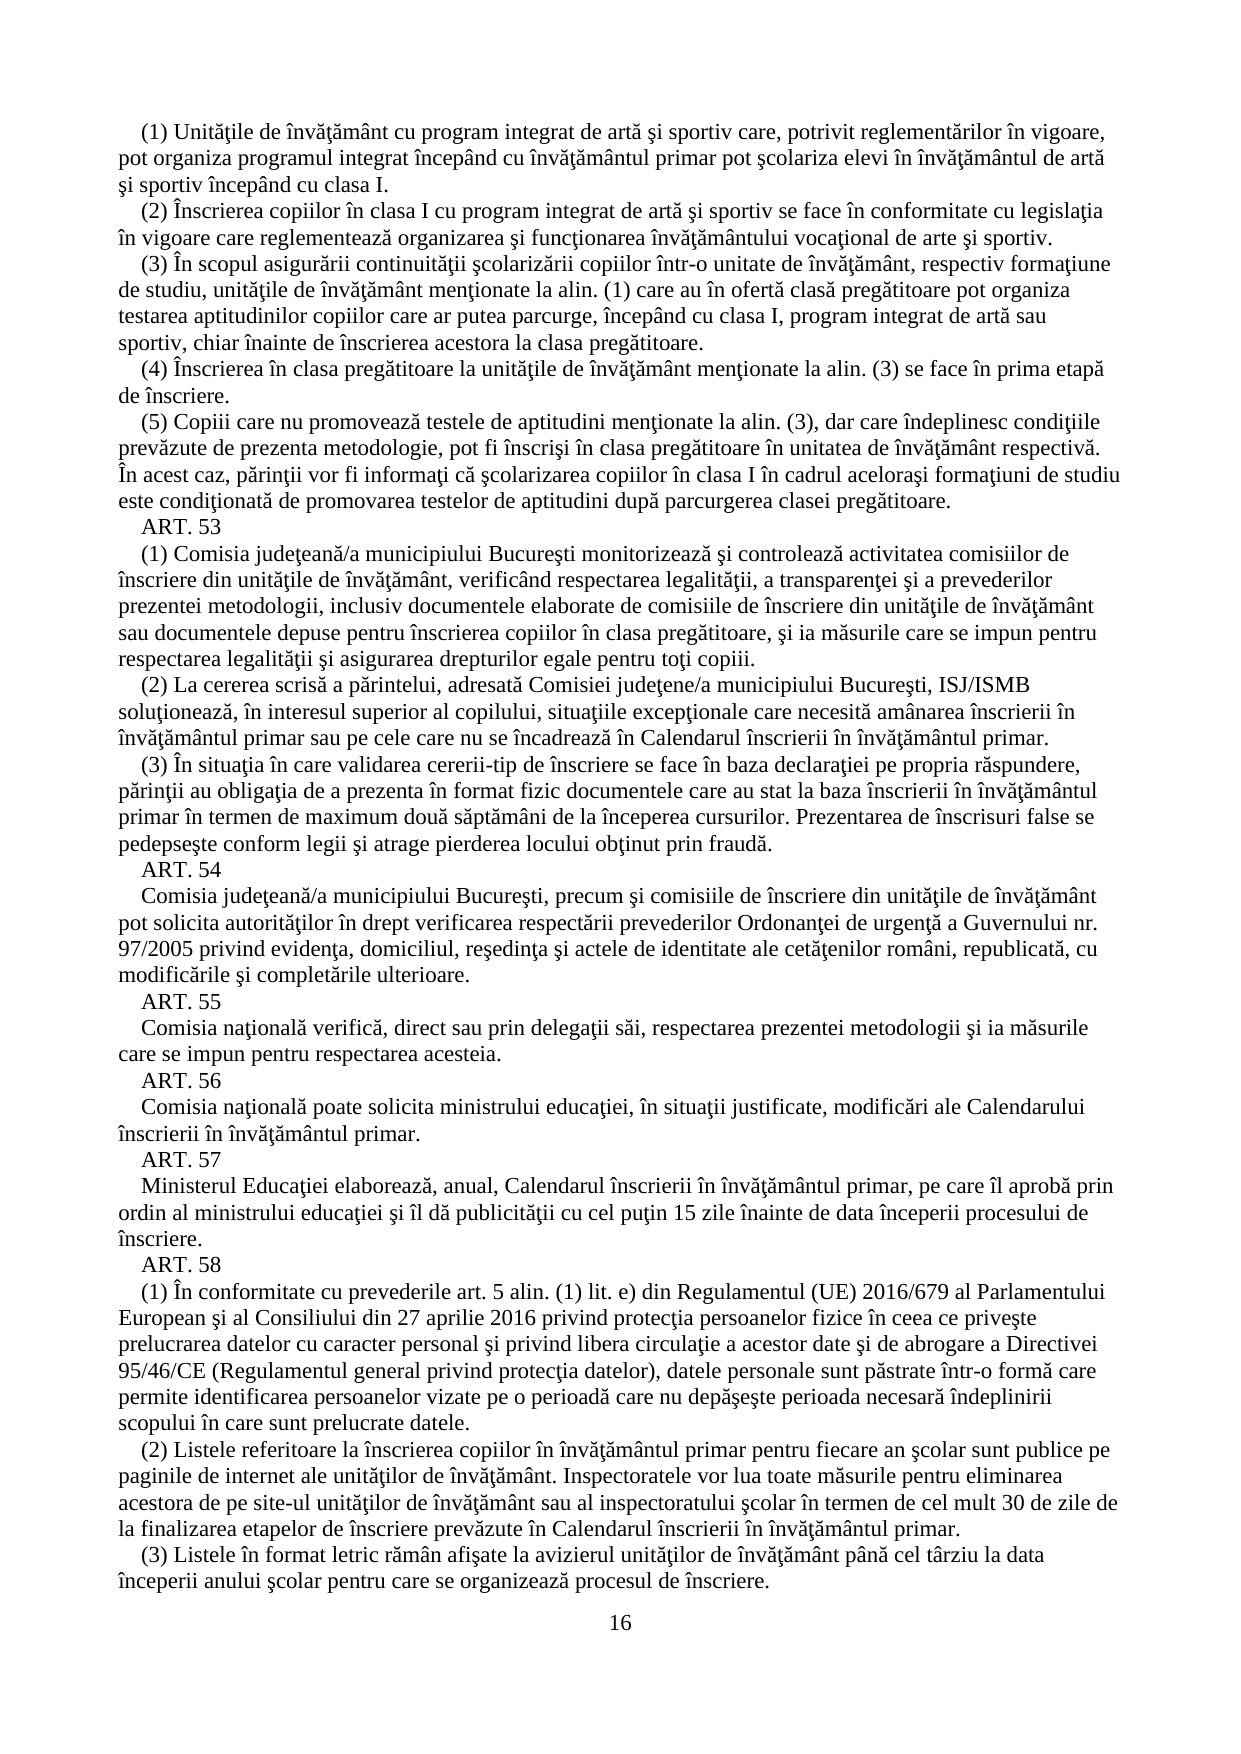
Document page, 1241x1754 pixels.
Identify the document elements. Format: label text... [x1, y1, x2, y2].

text Ministerul Educaţiei elaborează, anual, Calendarul înscrierii în învăţământul primar, pe care îl aprobă prin ordin al ministrului educaţiei şi îl dă publicităţii cu cel puţin 15 zile înainte de data începerii procesului de înscriere. [118, 1172, 1122, 1251]
text (1) În conformitate cu prevederile art. 5 alin. (1) lit. e) din Regulamentul (UE) 2016/679 al Parlamentului European şi al Consiliului din 27 aprilie 2016 privind protecţia persoanelor fizice în ceea ce priveşte prelucrarea datelor cu caracter personal şi privind libera circulaţie a acestor date şi de abrogare a Directivei 95/46/CE (Regulamentul general privind protecţia datelor), datele personale sunt păstrate într-o formă care permite identificarea persoanelor vizate pe o perioadă care nu depăşeşte perioada necesară îndeplinirii scopului în care sunt prelucrate datele. [118, 1278, 1122, 1436]
text (2) Înscrierea copiilor în clasa I cu program integrat de artă şi sportiv se face în conformitate cu legislaţia în vigoare care reglementează organizarea şi funcţionarea învăţământului vocaţional de arte şi sportiv. [118, 197, 1122, 250]
text (2) La cererea scrisă a părintelui, adresată Comisiei judeţene/a municipiului Bucureşti, ISJ/ISMB soluţionează, în interesul superior al copilului, situaţiile excepţionale care necesită amânarea înscrierii în învăţământul primar sau pe cele care nu se încadrează în Calendarul înscrierii în învăţământul primar. [118, 672, 1122, 751]
text Comisia judeţeană/a municipiului Bucureşti, precum şi comisiile de înscriere din unităţile de învăţământ pot solicita autorităţilor în drept verificarea respectării prevederilor Ordonanţei de urgenţă a Guvernului nr. 97/2005 privind evidenţa, domiciliul, reşedinţa şi actele de identitate ale cetăţenilor români, republicată, cu modificările şi completările ulterioare. [118, 882, 1122, 988]
text (2) Listele referitoare la înscrierea copiilor în învăţământul primar pentru fiecare an şcolar sunt publice pe paginile de internet ale unităţilor de învăţământ. Inspectoratele vor lua toate măsurile pentru eliminarea acestora de pe site-ul unităţilor de învăţământ sau al inspectoratului şcolar în termen de cel mult 30 de zile de la finalizarea etapelor de înscriere prevăzute în Calendarul înscrierii în învăţământul primar. [118, 1436, 1122, 1541]
text (3) În scopul asigurării continuităţii şcolarizării copiilor într-o unitate de învăţământ, respectiv formaţiune de studiu, unităţile de învăţământ menţionate la alin. (1) care au în ofertă clasă pregătitoare pot organiza testarea aptitudinilor copiilor care ar putea parcurge, începând cu clasa I, program integrat de artă sau sportiv, chiar înainte de înscrierea acestora la clasa pregătitoare. [118, 250, 1122, 355]
text ART. 53 [118, 513, 1122, 540]
text (1) Comisia judeţeană/a municipiului Bucureşti monitorizează şi controlează activitatea comisiilor de înscriere din unităţile de învăţământ, verificând respectarea legalităţii, a transparenţei şi a prevederilor prezentei metodologii, inclusiv documentele elaborate de comisiile de înscriere din unităţile de învăţământ sau documentele depuse pentru înscrierea copiilor în clasa pregătitoare, şi ia măsurile care se impun pentru respectarea legalităţii şi asigurarea drepturilor egale pentru toţi copiii. [118, 540, 1122, 672]
text (3) În situaţia în care validarea cererii-tip de înscriere se face în baza declaraţiei pe propria răspundere, părinţii au obligaţia de a prezenta în format fizic documentele care au stat la baza înscrierii în învăţământul primar în termen de maximum două săptămâni de la începerea cursurilor. Prezentarea de înscrisuri false se pedepseşte conform legii şi atrage pierderea locului obţinut prin fraudă. [118, 751, 1122, 856]
text ART. 57 [118, 1146, 1122, 1172]
text Comisia naţională verifică, direct sau prin delegaţii săi, respectarea prezentei metodologii şi ia măsurile care se impun pentru respectarea acesteia. [118, 1014, 1122, 1067]
text (3) Listele în format letric rămân afişate la avizierul unităţilor de învăţământ până cel târziu la data începerii anului şcolar pentru care se organizează procesul de înscriere. [118, 1541, 1122, 1594]
text (4) Înscrierea în clasa pregătitoare la unităţile de învăţământ menţionate la alin. (3) se face în prima etapă de înscriere. [118, 355, 1122, 408]
text ART. 56 [118, 1067, 1122, 1093]
text ART. 55 [118, 988, 1122, 1014]
text (1) Unităţile de învăţământ cu program integrat de artă şi sportiv care, potrivit reglementărilor în vigoare, pot organiza programul integrat începând cu învăţământul primar pot şcolariza elevi în învăţământul de artă şi sportiv începând cu clasa I. [118, 118, 1122, 197]
text ART. 54 [118, 856, 1122, 882]
text (5) Copiii care nu promovează testele de aptitudini menţionate la alin. (3), dar care îndeplinesc condiţiile prevăzute de prezenta metodologie, pot fi înscrişi în clasa pregătitoare în unitatea de învăţământ respectivă. În acest caz, părinţii vor fi informaţi că şcolarizarea copiilor în clasa I în cadrul aceloraşi formaţiuni de studiu este condiţionată de promovarea testelor de aptitudini după parcurgerea clasei pregătitoare. [118, 408, 1122, 513]
text Comisia naţională poate solicita ministrului educaţiei, în situaţii justificate, modificări ale Calendarului înscrierii în învăţământul primar. [118, 1093, 1122, 1146]
text ART. 58 [118, 1251, 1122, 1278]
